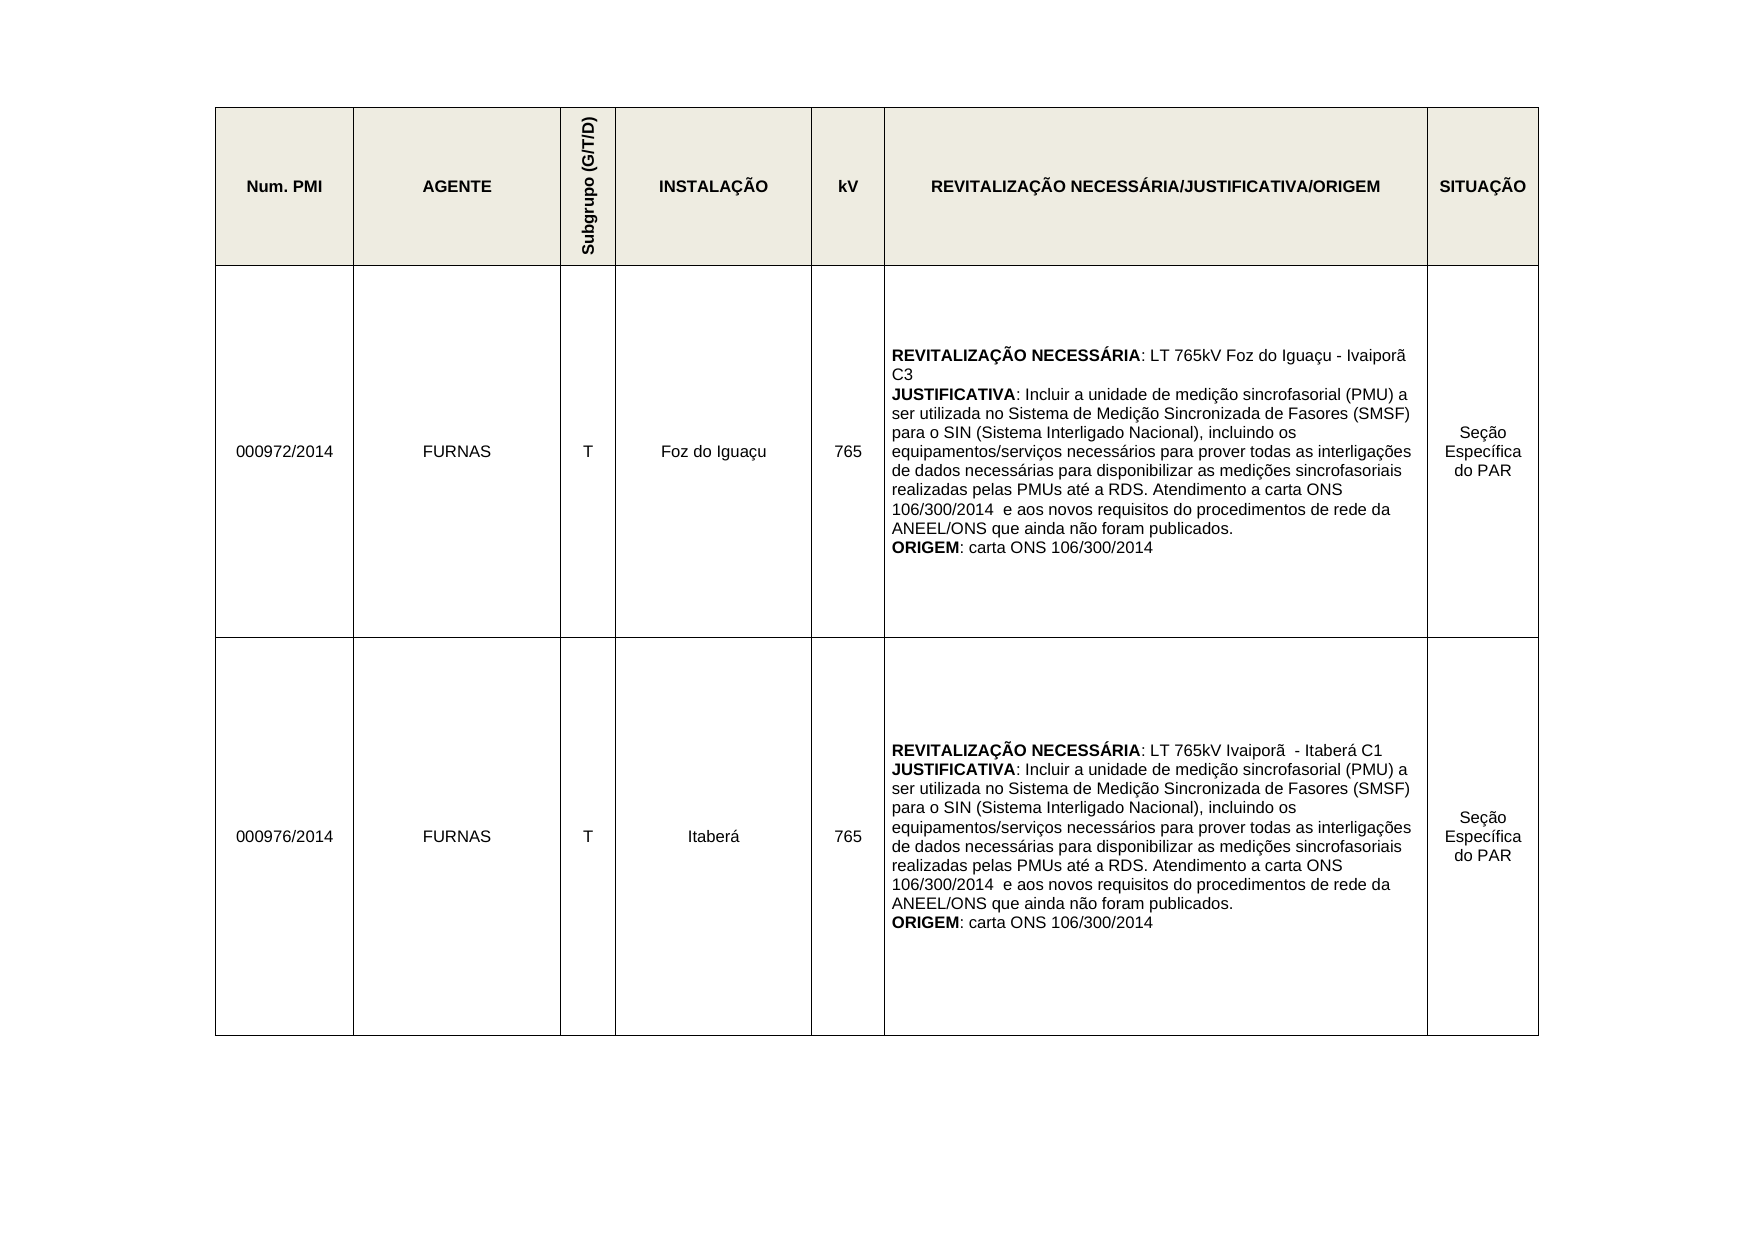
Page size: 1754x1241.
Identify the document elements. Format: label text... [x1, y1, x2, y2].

table_header Subgrupo (G/T/D) [561, 108, 615, 265]
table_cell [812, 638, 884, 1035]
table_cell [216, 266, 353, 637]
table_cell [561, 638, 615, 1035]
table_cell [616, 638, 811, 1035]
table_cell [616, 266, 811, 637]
table_header Num. PMI [216, 108, 353, 265]
table_header kV [812, 108, 884, 265]
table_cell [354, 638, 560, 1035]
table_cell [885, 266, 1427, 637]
table_header AGENTE [354, 108, 560, 265]
table_header INSTALAÇÃO [616, 108, 811, 265]
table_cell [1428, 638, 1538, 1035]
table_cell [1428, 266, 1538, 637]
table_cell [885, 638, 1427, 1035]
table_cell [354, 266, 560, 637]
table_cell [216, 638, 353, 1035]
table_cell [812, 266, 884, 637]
table_header SITUAÇÃO [1428, 108, 1538, 265]
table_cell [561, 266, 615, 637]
table_header REVITALIZAÇÃO NECESSÁRIA/JUSTIFICATIVA/ORIGEM [885, 108, 1427, 265]
